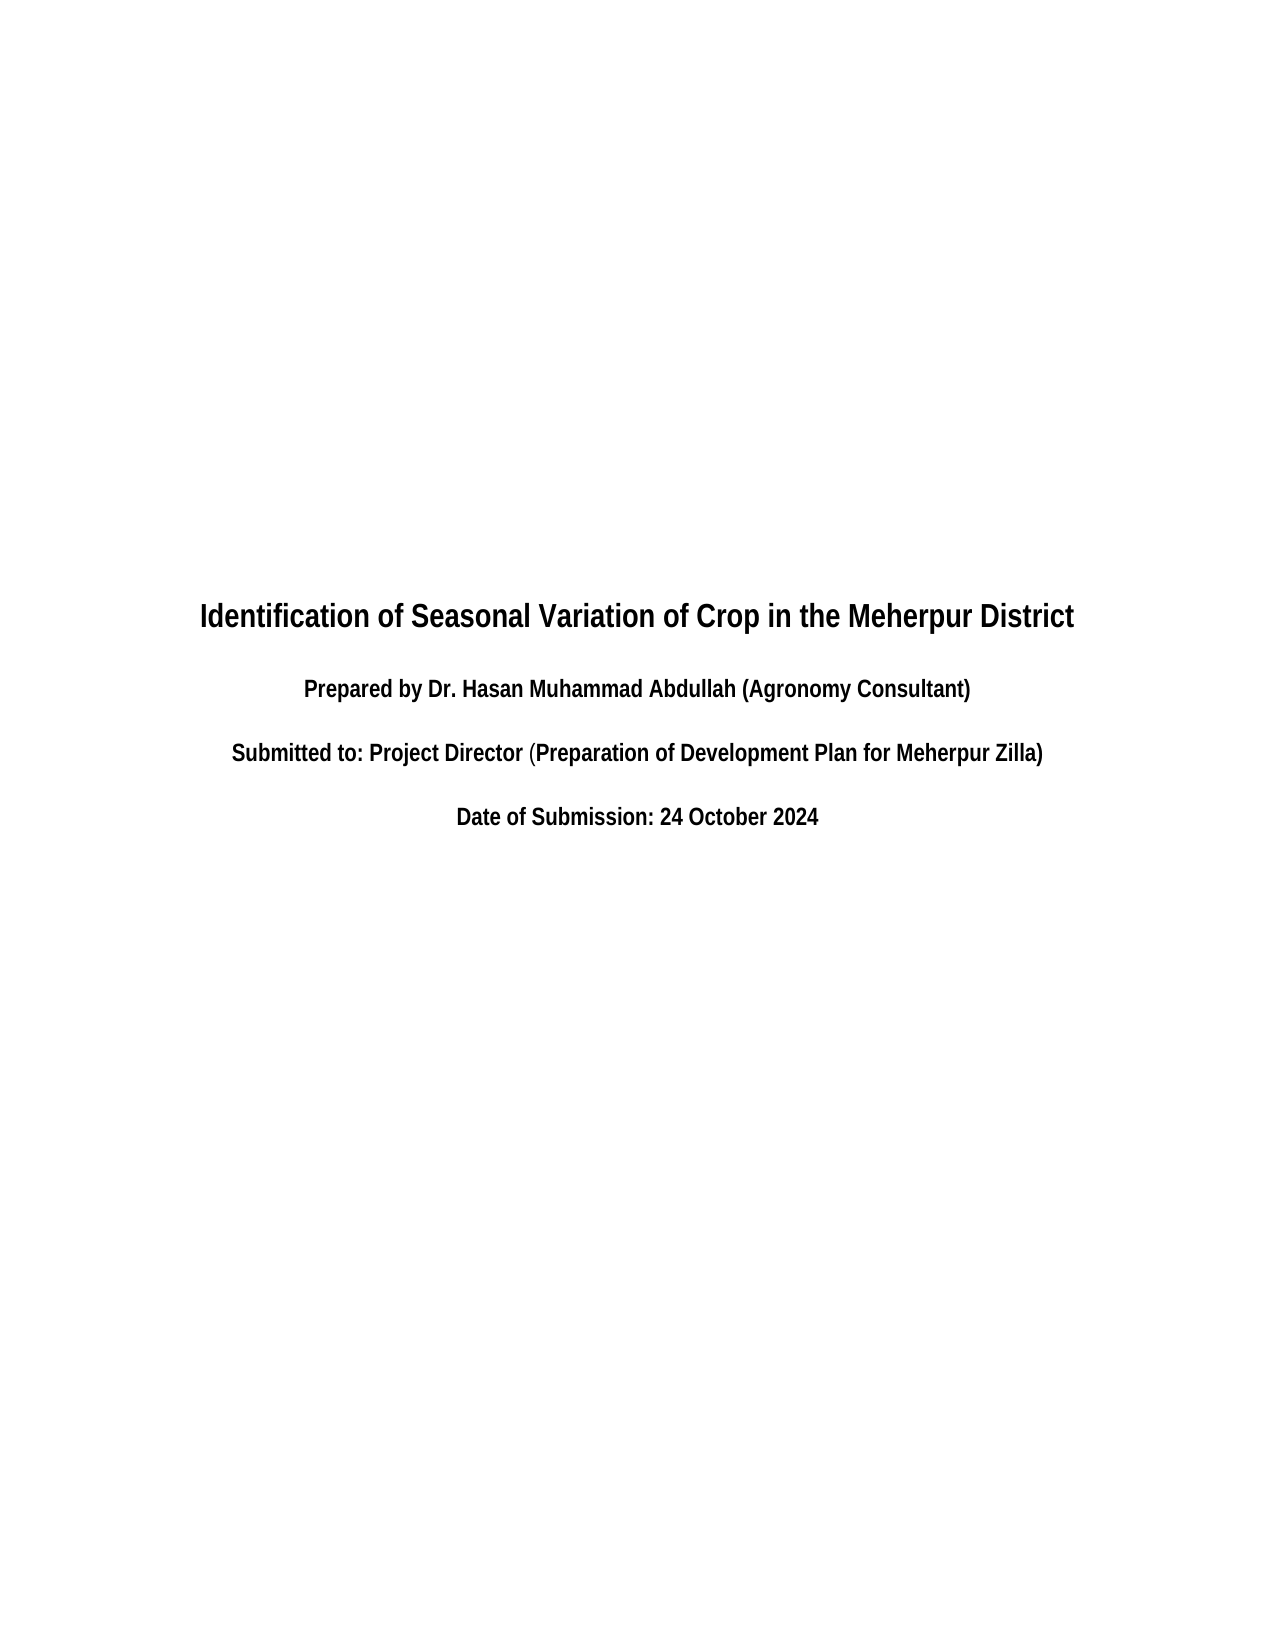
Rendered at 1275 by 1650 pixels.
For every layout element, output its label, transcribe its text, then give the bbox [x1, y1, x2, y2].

text Identification of Seasonal Variation of Crop in the Meherpur District [150, 596, 1125, 634]
text Prepared by Dr. Hasan Muhammad Abdullah (Agronomy Consultant) [150, 674, 1125, 703]
text Date of Submission: 24 October 2024 [150, 802, 1125, 831]
text Submitted to: Project Director (Preparation of Development Plan for Meherpur Zilla) [150, 738, 1125, 767]
